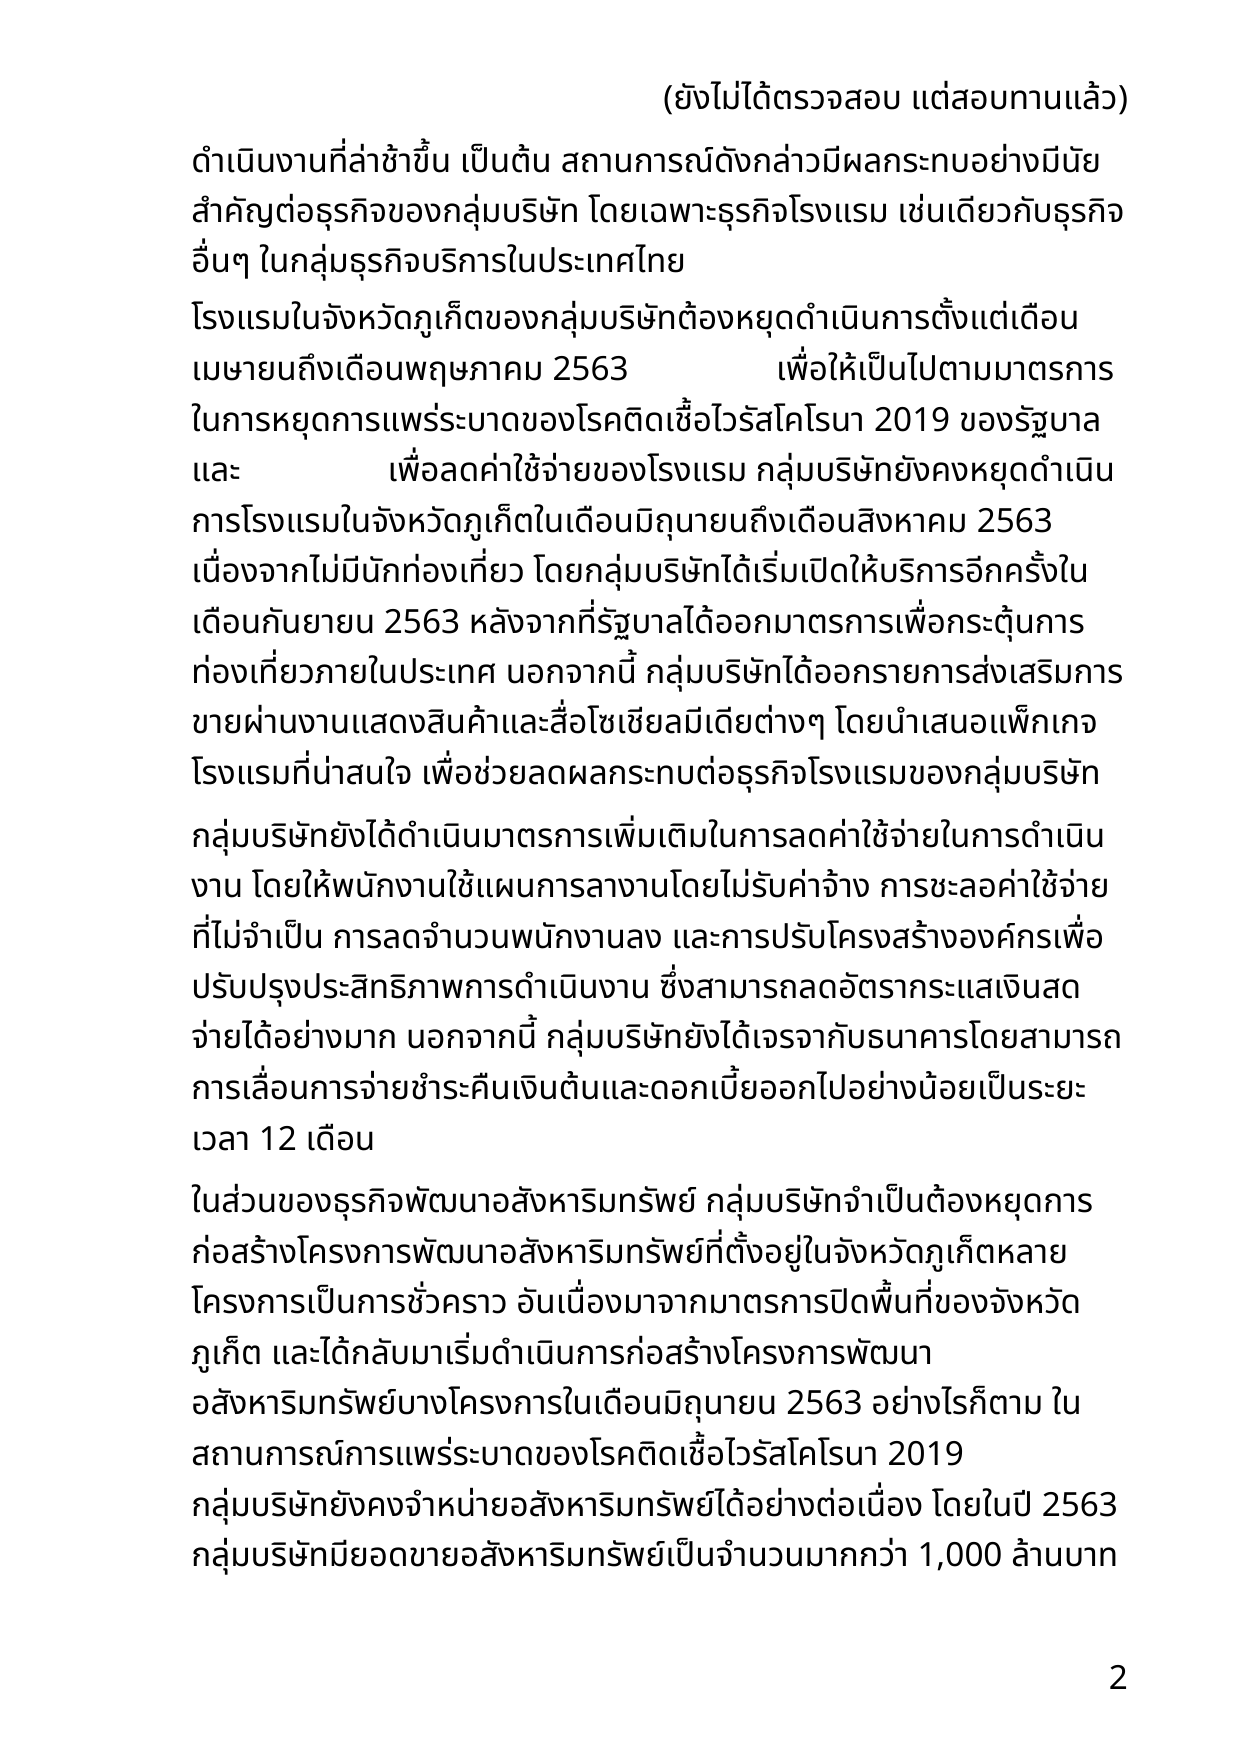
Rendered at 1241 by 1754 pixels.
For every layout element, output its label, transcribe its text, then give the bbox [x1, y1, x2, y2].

text ในส่วนของธุรกิจพัฒนาอสังหาริมทรัพย์ กลุ่มบริษัทจำเป็นต้องหยุดการก่อสร้างโครงการพัฒนาอสังหาริมทรัพย์ที่ตั้งอยู่ในจังหวัดภูเก็ตหลายโครงการเป็นการชั่วคราว อันเนื่องมาจากมาตรการปิดพื้นที่ของจังหวัดภูเก็ต และได้กลับมาเริ่มดำเนินการก่อสร้างโครงการพัฒนาอสังหาริมทรัพย์บางโครงการในเดือนมิถุนายน 2563 อย่างไรก็ตาม ในสถานการณ์การแพร่ระบาดของโรคติดเชื้อไวรัสโคโรนา 2019 กลุ่มบริษัทยังคงจำหน่ายอสังหาริมทรัพย์ได้อย่างต่อเนื่อง โดยในปี 2563 กลุ่มบริษัทมียอดขายอสังหาริมทรัพย์เป็นจำนวนมากกว่า 1,000 ล้านบาท [135, 1177, 1128, 1582]
text กลุ่มบริษัทยังได้ดำเนินมาตรการเพิ่มเติมในการลดค่าใช้จ่ายในการดำเนินงาน โดยให้พนักงานใช้แผนการลางานโดยไม่รับค่าจ้าง การชะลอค่าใช้จ่ายที่ไม่จำเป็น การลดจำนวนพนักงานลง และการปรับโครงสร้างองค์กรเพื่อปรับปรุงประสิทธิภาพการดำเนินงาน ซึ่งสามารถลดอัตรากระแสเงินสดจ่ายได้อย่างมาก นอกจากนี้ กลุ่มบริษัทยังได้เจรจากับธนาคารโดยสามารถการเลื่อนการจ่ายชำระคืนเงินต้นและดอกเบี้ยออกไปอย่างน้อยเป็นระยะเวลา 12 เดือน [135, 812, 1128, 1165]
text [135, 137, 1128, 288]
text โรงแรมในจังหวัดภูเก็ตของกลุ่มบริษัทต้องหยุดดำเนินการตั้งแต่เดือนเมษายนถึงเดือนพฤษภาคม 2563 เพื่อให้เป็นไปตามมาตรการในการหยุดการแพร่ระบาดของโรคติดเชื้อไวรัสโคโรนา 2019 ของรัฐบาล และ เพื่อลดค่าใช้จ่ายของโรงแรม กลุ่มบริษัทยังคงหยุดดำเนินการโรงแรมในจังหวัดภูเก็ตในเดือนมิถุนายนถึงเดือนสิงหาคม 2563 เนื่องจากไม่มีนักท่องเที่ยว โดยกลุ่มบริษัทได้เริ่มเปิดให้บริการอีกครั้งในเดือนกันยายน 2563 หลังจากที่รัฐบาลได้ออกมาตรการเพื่อกระตุ้นการท่องเที่ยวภายในประเทศ นอกจากนี้ กลุ่มบริษัทได้ออกรายการส่งเสริมการขายผ่านงานแสดงสินค้าและสื่อโซเชียลมีเดียต่างๆ โดยนำเสนอแพ็กเกจโรงแรมที่น่าสนใจ เพื่อช่วยลดผลกระทบต่อธุรกิจโรงแรมของกลุ่มบริษัท [135, 294, 1128, 799]
